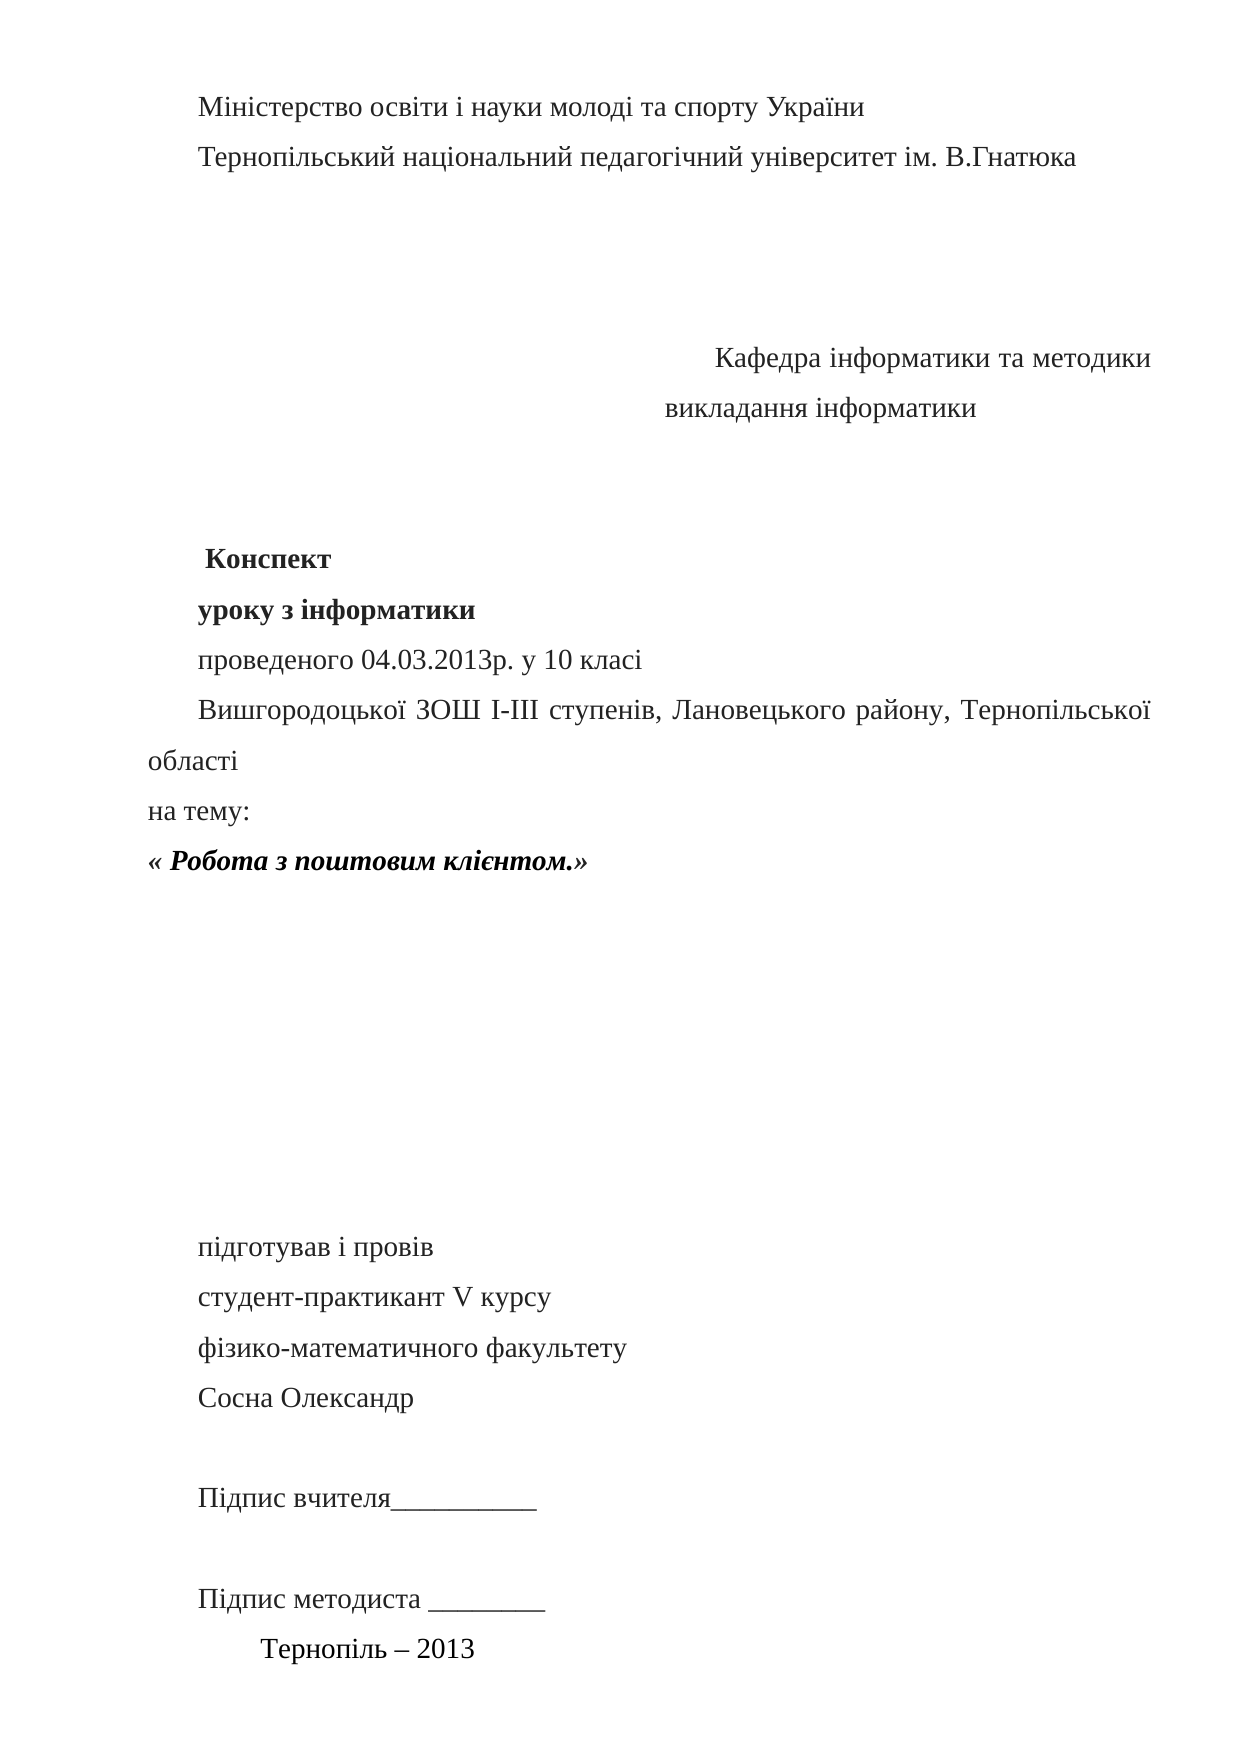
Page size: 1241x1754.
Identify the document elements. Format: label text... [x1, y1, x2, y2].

text Міністерство освіти і науки молоді та спорту України [148, 89, 1152, 122]
text « Робота з поштовим клієнтом.» [148, 843, 1152, 877]
text Кафедра інформатики та методики викладання інформатики [664, 340, 1152, 424]
text Конспект [148, 541, 1152, 575]
text Тернопіль – 2013 [204, 1632, 1152, 1665]
text Сосна Олександр [148, 1380, 1152, 1413]
text студент-практикант V курсу [148, 1279, 1152, 1313]
text на тему: [148, 793, 1152, 827]
text проведеного 04.03.2013р. у 10 класі [148, 642, 1152, 676]
text Підпис методиста ________ [148, 1581, 1152, 1615]
text Тернопільський національний педагогічний університет ім. В.Гнатюка [148, 139, 1152, 172]
text Вишгородоцької ЗОШ І-ІІІ ступенів, Лановецького району, Тернопільської області [148, 692, 1152, 776]
text Підпис вчителя__________ [148, 1481, 1152, 1514]
text уроку з інформатики [148, 592, 1152, 625]
text фізико-математичного факультету [148, 1330, 1152, 1363]
text підготував і провів [148, 1229, 1152, 1263]
